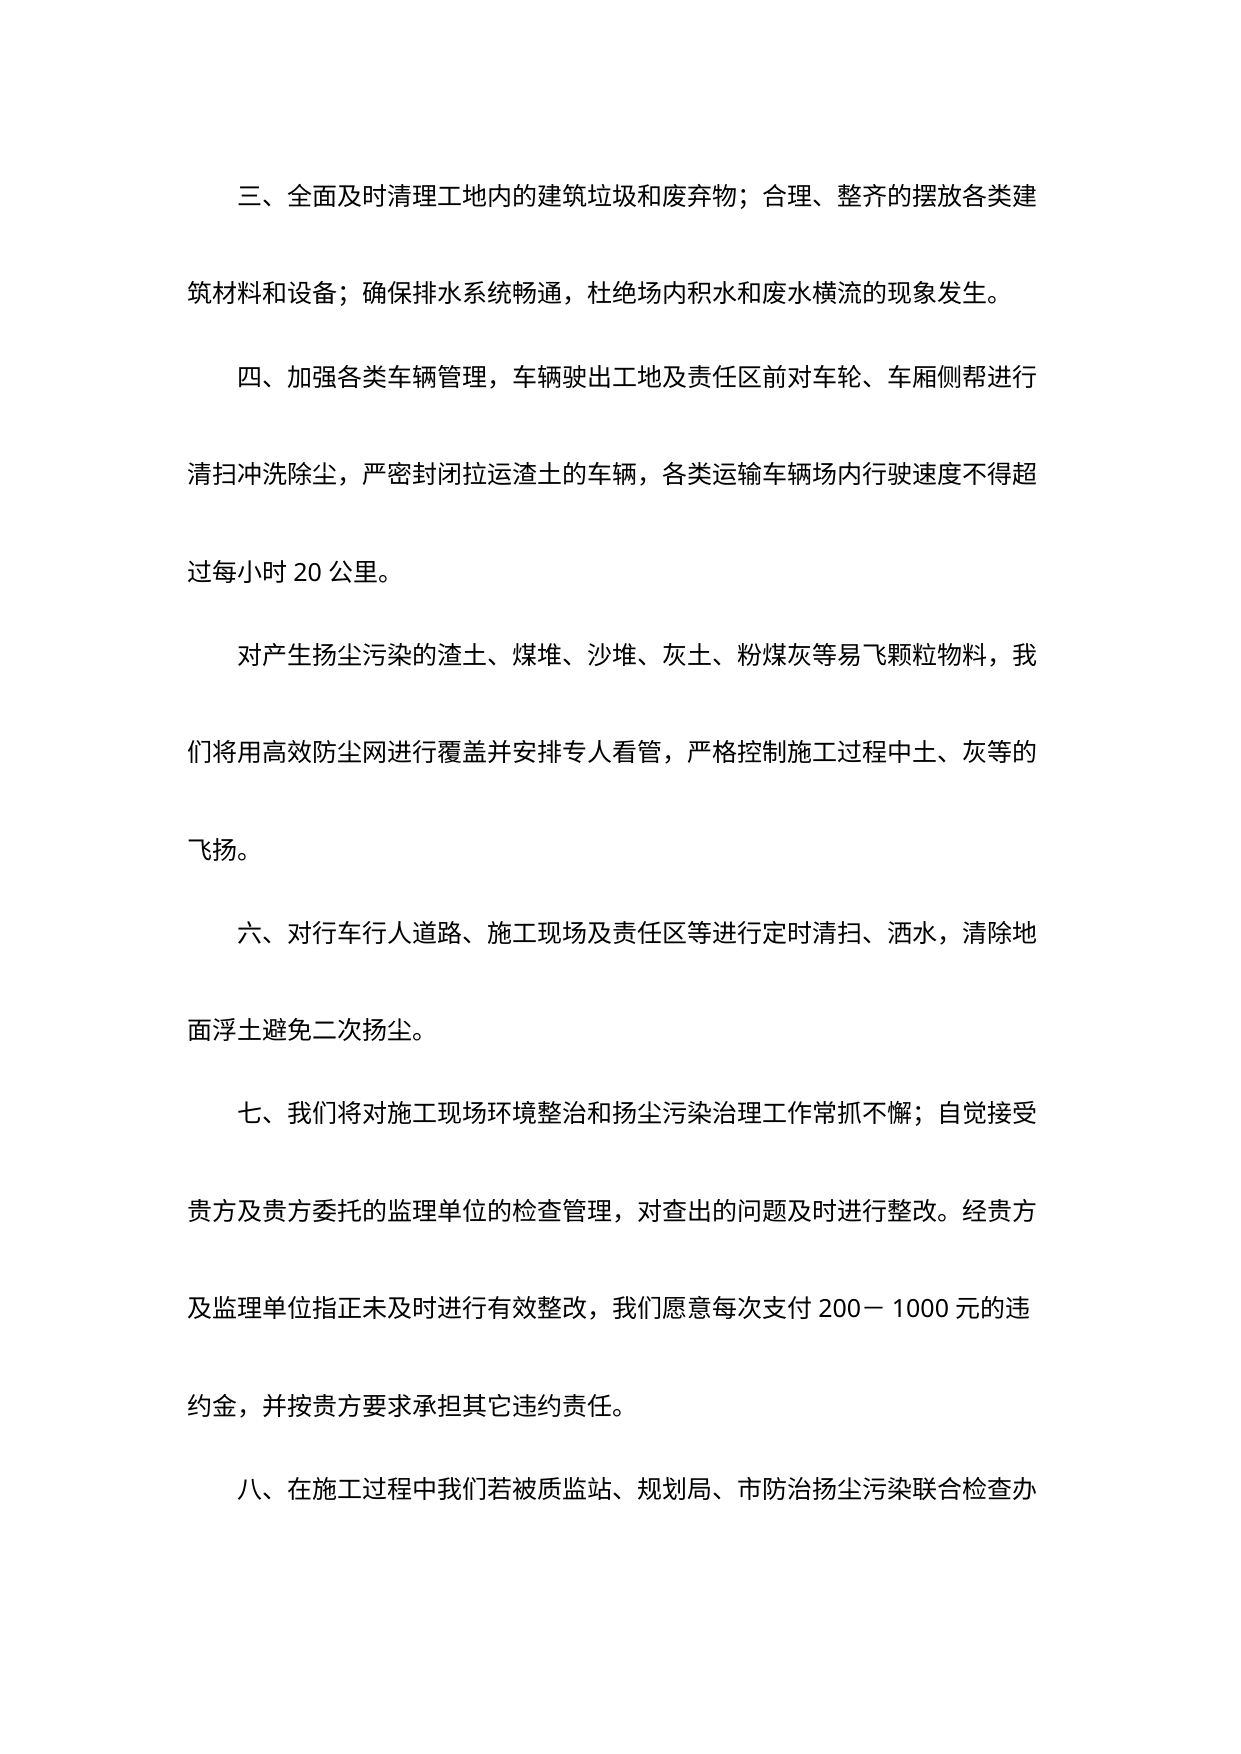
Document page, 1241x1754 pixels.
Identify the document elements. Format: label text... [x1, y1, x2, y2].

text 六、对行车行人道路、施工现场及责任区等进行定时清扫、洒水，清除地面浮土避免二次扬尘。 [187, 899, 1053, 1061]
text 七、我们将对施工现场环境整治和扬尘污染治理工作常抓不懈；自觉接受贵方及贵方委托的监理单位的检查管理，对查出的问题及时进行整改。经贵方及监理单位指正未及时进行有效整改，我们愿意每次支付 200－ 1000 元的违约金，并按贵方要求承担其它违约责任。 [187, 1079, 1053, 1437]
text 对产生扬尘污染的渣土、煤堆、沙堆、灰土、粉煤灰等易飞颗粒物料，我们将用高效防尘网进行覆盖并安排专人看管，严格控制施工过程中土、灰等的飞扬。 [187, 621, 1053, 881]
text 四、加强各类车辆管理，车辆驶出工地及责任区前对车轮、车厢侧帮进行清扫冲洗除尘，严密封闭拉运渣土的车辆，各类运输车辆场内行驶速度不得超过每小时 20 公里。 [187, 343, 1053, 603]
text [187, 1455, 1053, 1520]
text 三、全面及时清理工地内的建筑垃圾和废弃物；合理、整齐的摆放各类建筑材料和设备；确保排水系统畅通，杜绝场内积水和废水横流的现象发生。 [187, 162, 1053, 324]
